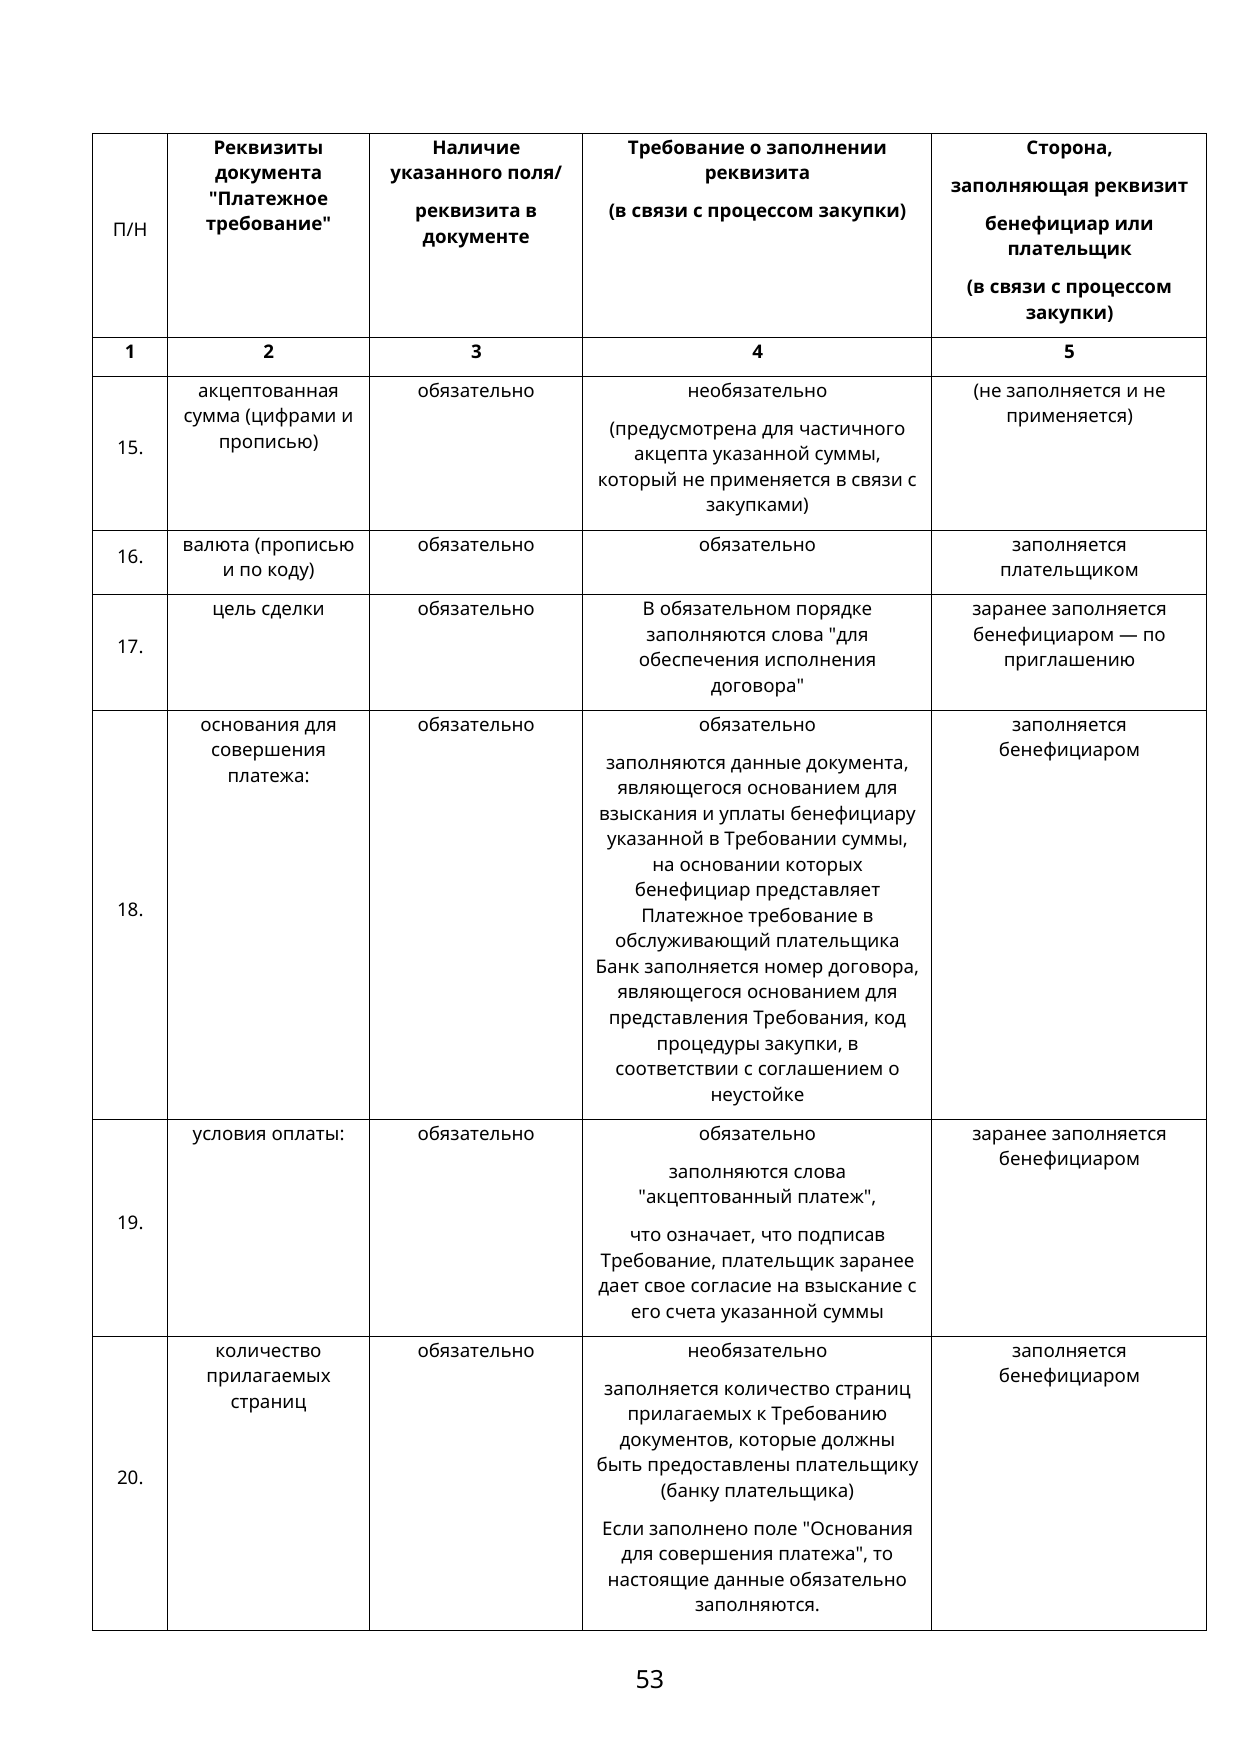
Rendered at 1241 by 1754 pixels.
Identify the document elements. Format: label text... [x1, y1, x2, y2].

table_cell заполняется бенефициаром [932, 1337, 1206, 1630]
table_cell 16. [93, 531, 167, 594]
table_cell 17. [93, 595, 167, 710]
table_cell заранее заполняется бенефициаром [932, 1120, 1206, 1336]
table_cell обязательно [370, 711, 582, 1119]
table_cell (не заполняется и не применяется) [932, 377, 1206, 530]
table_cell условия оплаты: [168, 1120, 369, 1336]
table_cell 18. [93, 711, 167, 1119]
table_cell 2 [168, 338, 369, 376]
table_cell валюта (прописью и по коду) [168, 531, 369, 594]
table_cell цель сделки [168, 595, 369, 710]
table_cell обязательно заполняются слова "акцептованный платеж", что означает, что подписав Требование, плательщик заранее дает свое согласие на взыскание с его счета указанной суммы [583, 1120, 931, 1336]
table_cell заполняется плательщиком [932, 531, 1206, 594]
table_header Сторона, заполняющая реквизит бенефициар или плательщик (в связи с процессом закупки) [932, 134, 1206, 337]
table_cell обязательно [370, 531, 582, 594]
table_cell акцептованная сумма (цифрами и прописью) [168, 377, 369, 530]
table_header П/Н [93, 134, 167, 337]
table_cell 4 [583, 338, 931, 376]
table_cell 3 [370, 338, 582, 376]
table_cell заполняется бенефициаром [932, 711, 1206, 1119]
table_cell обязательно заполняются данные документа, являющегося основанием для взыскания и уплаты бенефициару указанной в Требовании суммы, на основании которых бенефициар представляет Платежное требование в обслуживающий плательщика Банк заполняется номер договора, являющегося основанием для представления Требования, код процедуры закупки, в соответствии с соглашением о неустойке [583, 711, 931, 1119]
table_cell В обязательном порядке заполняются слова "для обеспечения исполнения договора" [583, 595, 931, 710]
table_header Наличие указанного поля/ реквизита в документе [370, 134, 582, 337]
table_header Требование о заполнении реквизита (в связи с процессом закупки) [583, 134, 931, 337]
table_cell обязательно [370, 1337, 582, 1630]
table_cell 19. [93, 1120, 167, 1336]
table_cell обязательно [370, 1120, 582, 1336]
table_cell необязательно заполняется количество страниц прилагаемых к Требованию документов, которые должны быть предоставлены плательщику (банку плательщика) Если заполнено поле "Основания для совершения платежа", то настоящие данные обязательно заполняются. [583, 1337, 931, 1630]
table_cell обязательно [583, 531, 931, 594]
table_cell 1 [93, 338, 167, 376]
table_header Реквизиты документа "Платежное требование" [168, 134, 369, 337]
table_cell обязательно [370, 595, 582, 710]
table_cell обязательно [370, 377, 582, 530]
table_cell количество прилагаемых страниц [168, 1337, 369, 1630]
table_cell необязательно (предусмотрена для частичного акцепта указанной суммы, который не применяется в связи с закупками) [583, 377, 931, 530]
table_cell 5 [932, 338, 1206, 376]
table_cell 15. [93, 377, 167, 530]
table_cell 20. [93, 1337, 167, 1630]
table_cell основания для совершения платежа: [168, 711, 369, 1119]
table_cell заранее заполняется бенефициаром — по приглашению [932, 595, 1206, 710]
